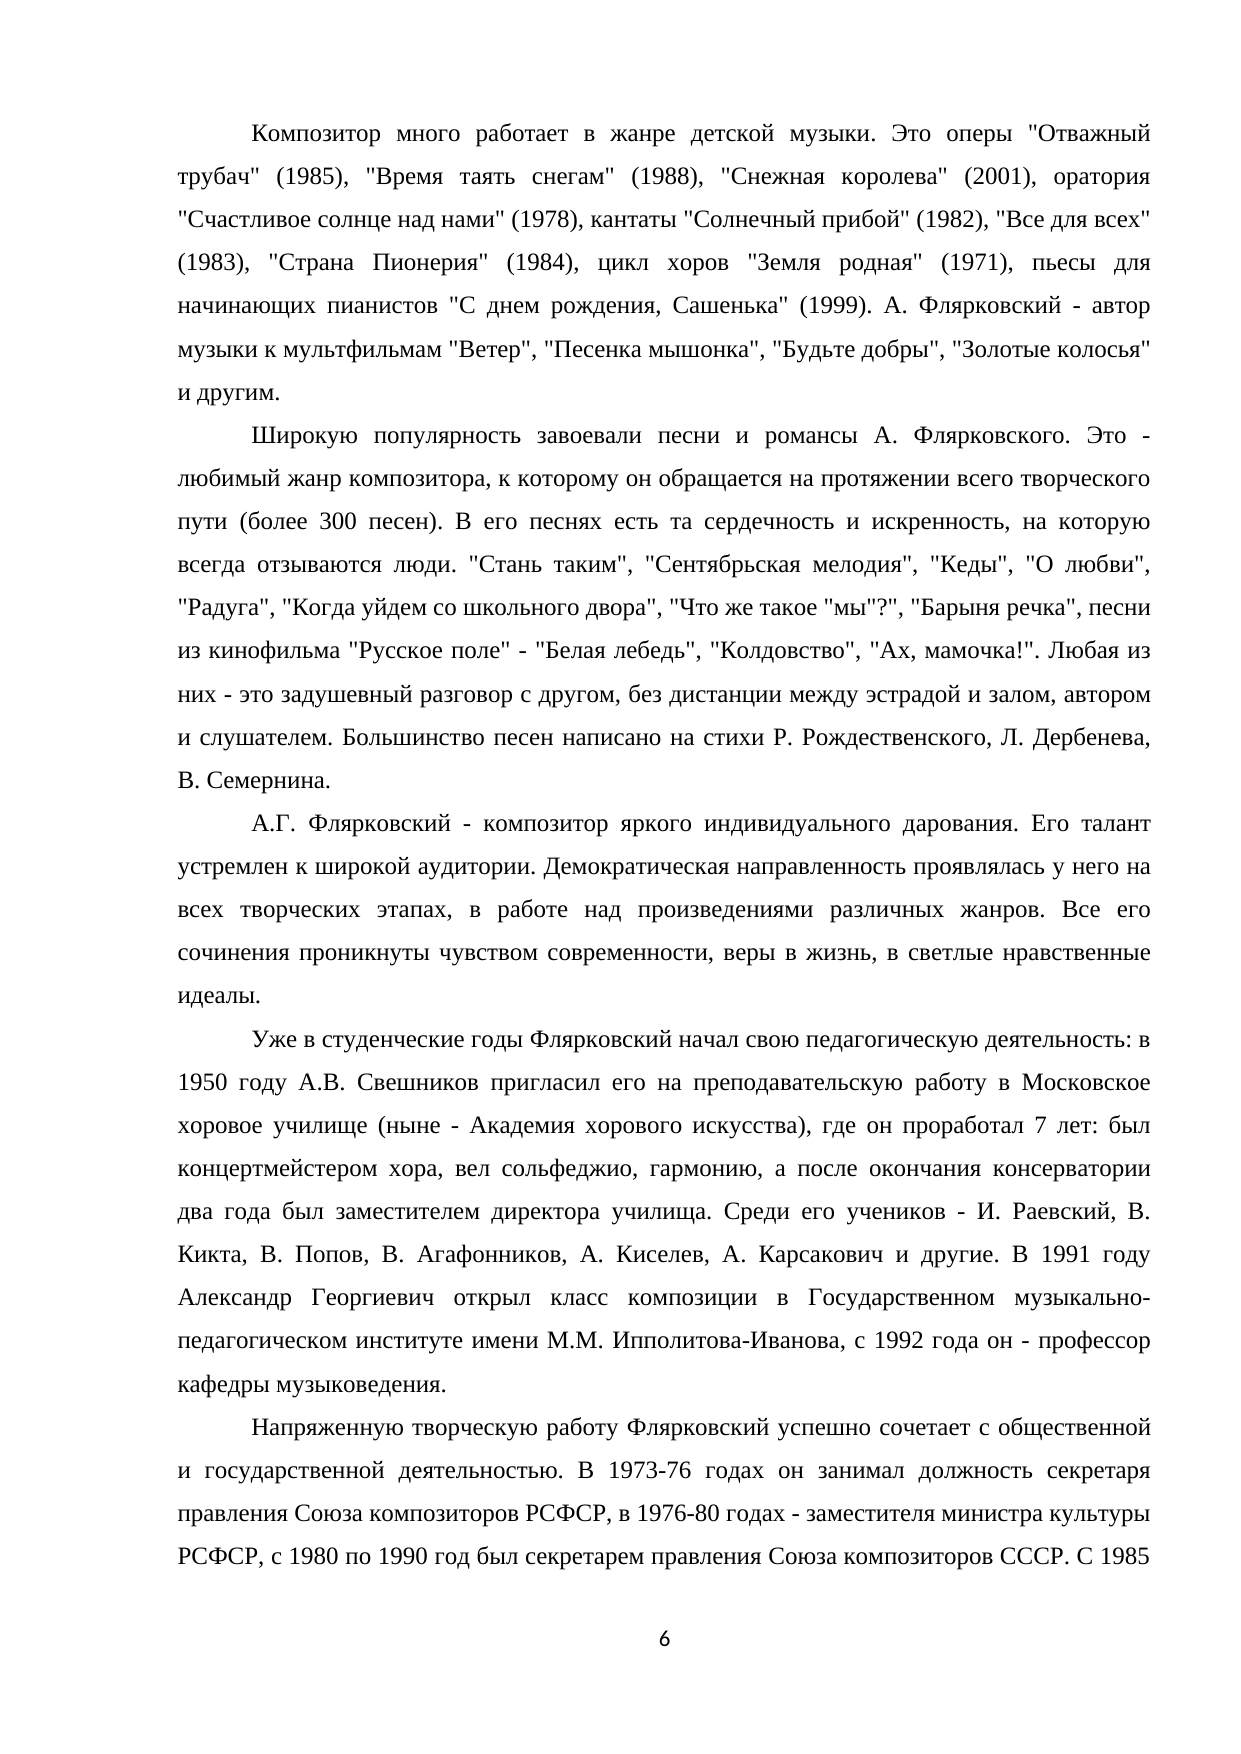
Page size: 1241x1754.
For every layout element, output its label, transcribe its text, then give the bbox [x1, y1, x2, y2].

text А.Г. Флярковский - композитор яркого индивидуального дарования. Его талант устремлен к широкой аудитории. Демократическая направленность проявлялась у него на всех творческих этапах, в работе над произведениями различных жанров. Все его сочинения проникнуты чувством современности, веры в жизнь, в светлые нравственные идеалы. [177, 808, 1152, 1009]
text Широкую популярность завоевали песни и романсы А. Флярковского. Это - любимый жанр композитора, к которому он обращается на протяжении всего творческого пути (более 300 песен). В его песнях есть та сердечность и искренность, на которую всегда отзываются люди. "Стань таким", "Сентябрьская мелодия", "Кеды", "О любви", "Радуга", "Когда уйдем со школьного двора", "Что же такое "мы"?", "Барыня речка", песни из кинофильма "Русское поле" - "Белая лебедь", "Колдовство", "Ах, мамочка!". Любая из них - это задушевный разговор с другом, без дистанции между эстрадой и залом, автором и слушателем. Большинство песен написано на стихи Р. Рождественского, Л. Дербенева, В. Семернина. [177, 420, 1152, 794]
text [177, 1412, 1152, 1570]
text Уже в студенческие годы Флярковский начал свою педагогическую деятельность: в 1950 году А.В. Свешников пригласил его на преподавательскую работу в Московское хоровое училище (ныне - Академия хорового искусства), где он проработал 7 лет: был концертмейстером хора, вел сольфеджио, гармонию, а после окончания консерватории два года был заместителем директора училища. Среди его учеников - И. Раевский, В. Кикта, В. Попов, В. Агафонников, А. Киселев, А. Карсакович и другие. В 1991 году Александр Георгиевич открыл класс композиции в Государственном музыкально-педагогическом институте имени М.М. Ипполитова-Иванова, с 1992 года он - профессор кафедры музыковедения. [177, 1024, 1152, 1397]
text Композитор много работает в жанре детской музыки. Это оперы "Отважный трубач" (1985), "Время таять снегам" (1988), "Снежная королева" (2001), оратория "Счастливое солнце над нами" (1978), кантаты "Солнечный прибой" (1982), "Все для всех" (1983), "Страна Пионерия" (1984), цикл хоров "Земля родная" (1971), пьесы для начинающих пианистов "С днем рождения, Сашенька" (1999). А. Флярковский - автор музыки к мультфильмам "Ветер", "Песенка мышонка", "Будьте добры", "Золотые колосья" и другим. [177, 118, 1152, 406]
